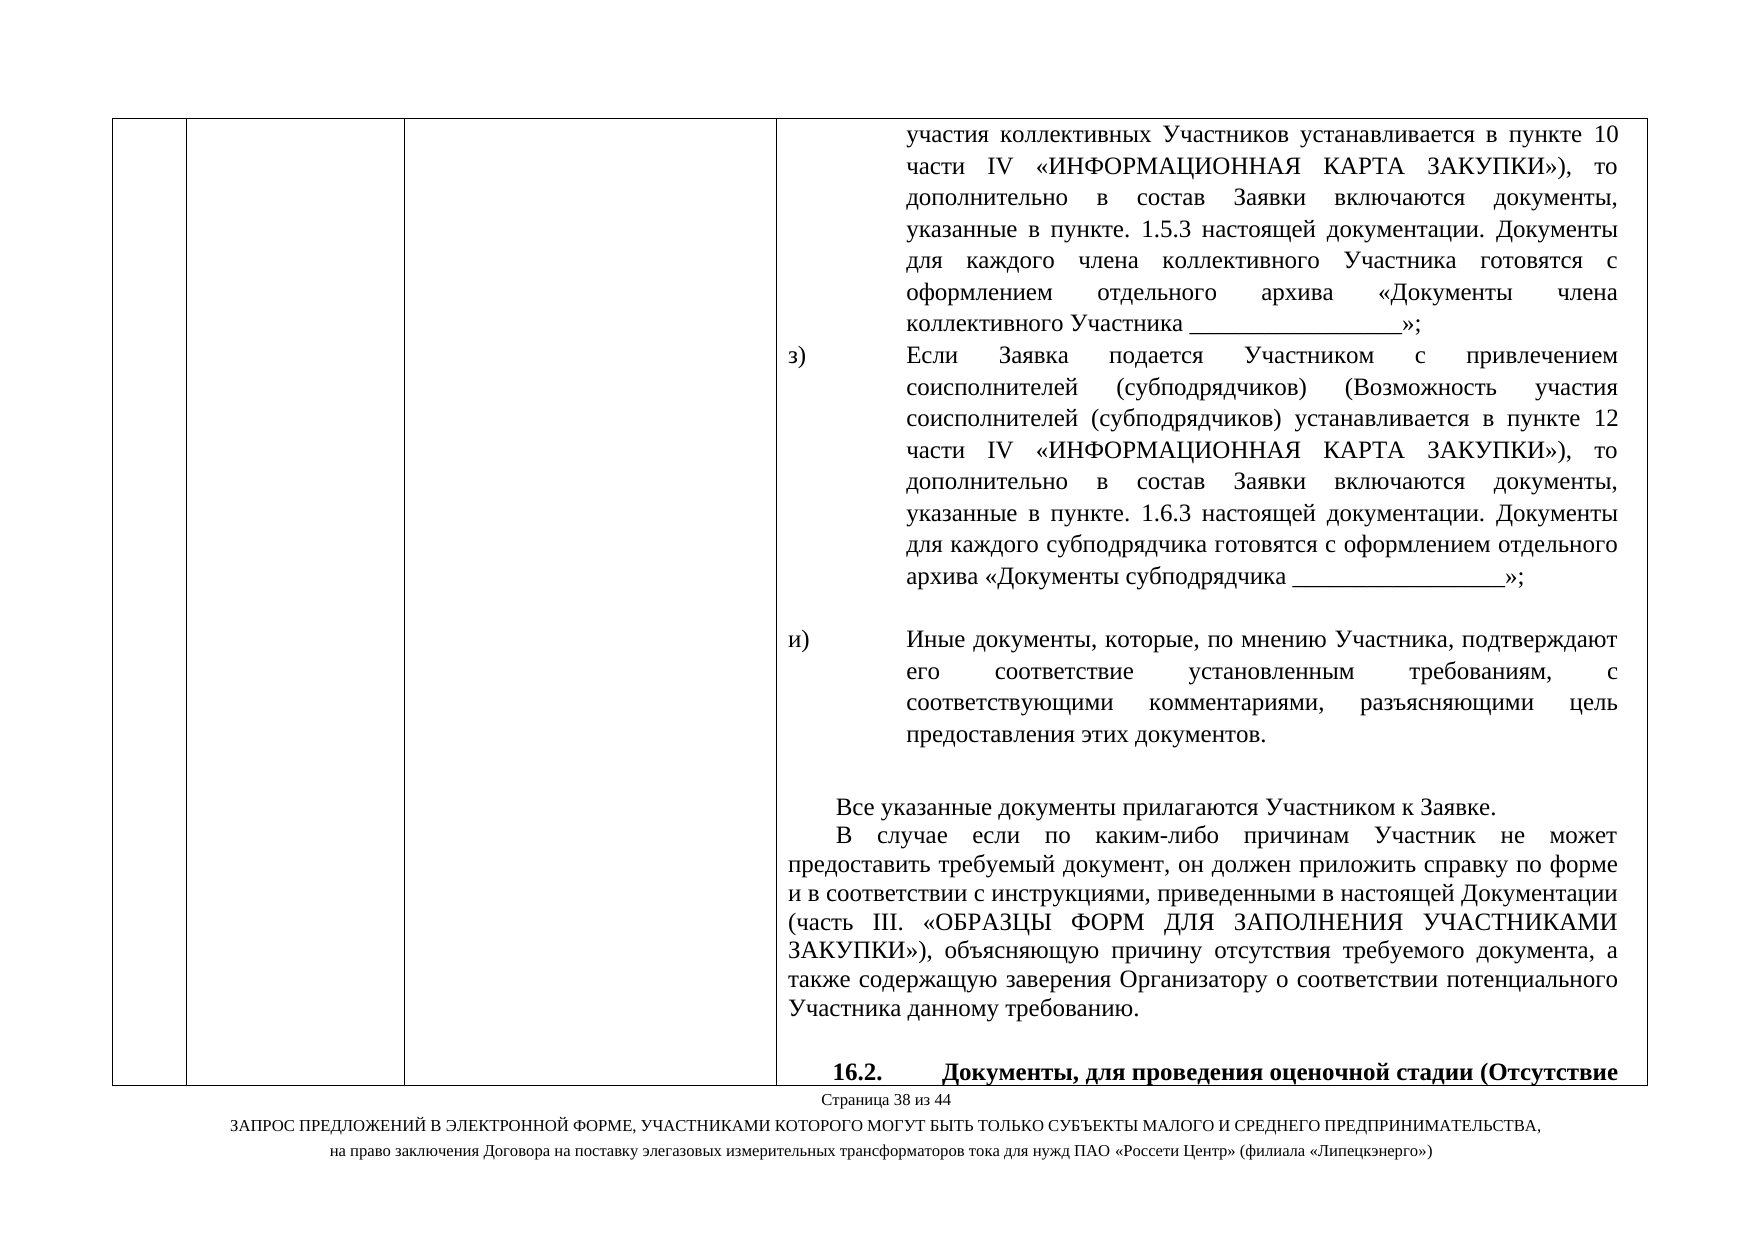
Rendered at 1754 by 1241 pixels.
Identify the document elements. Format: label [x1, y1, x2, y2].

table_cell [113, 119, 186, 1085]
table_cell [187, 119, 404, 1085]
table_cell [405, 119, 776, 1085]
table_cell [777, 119, 1647, 1085]
